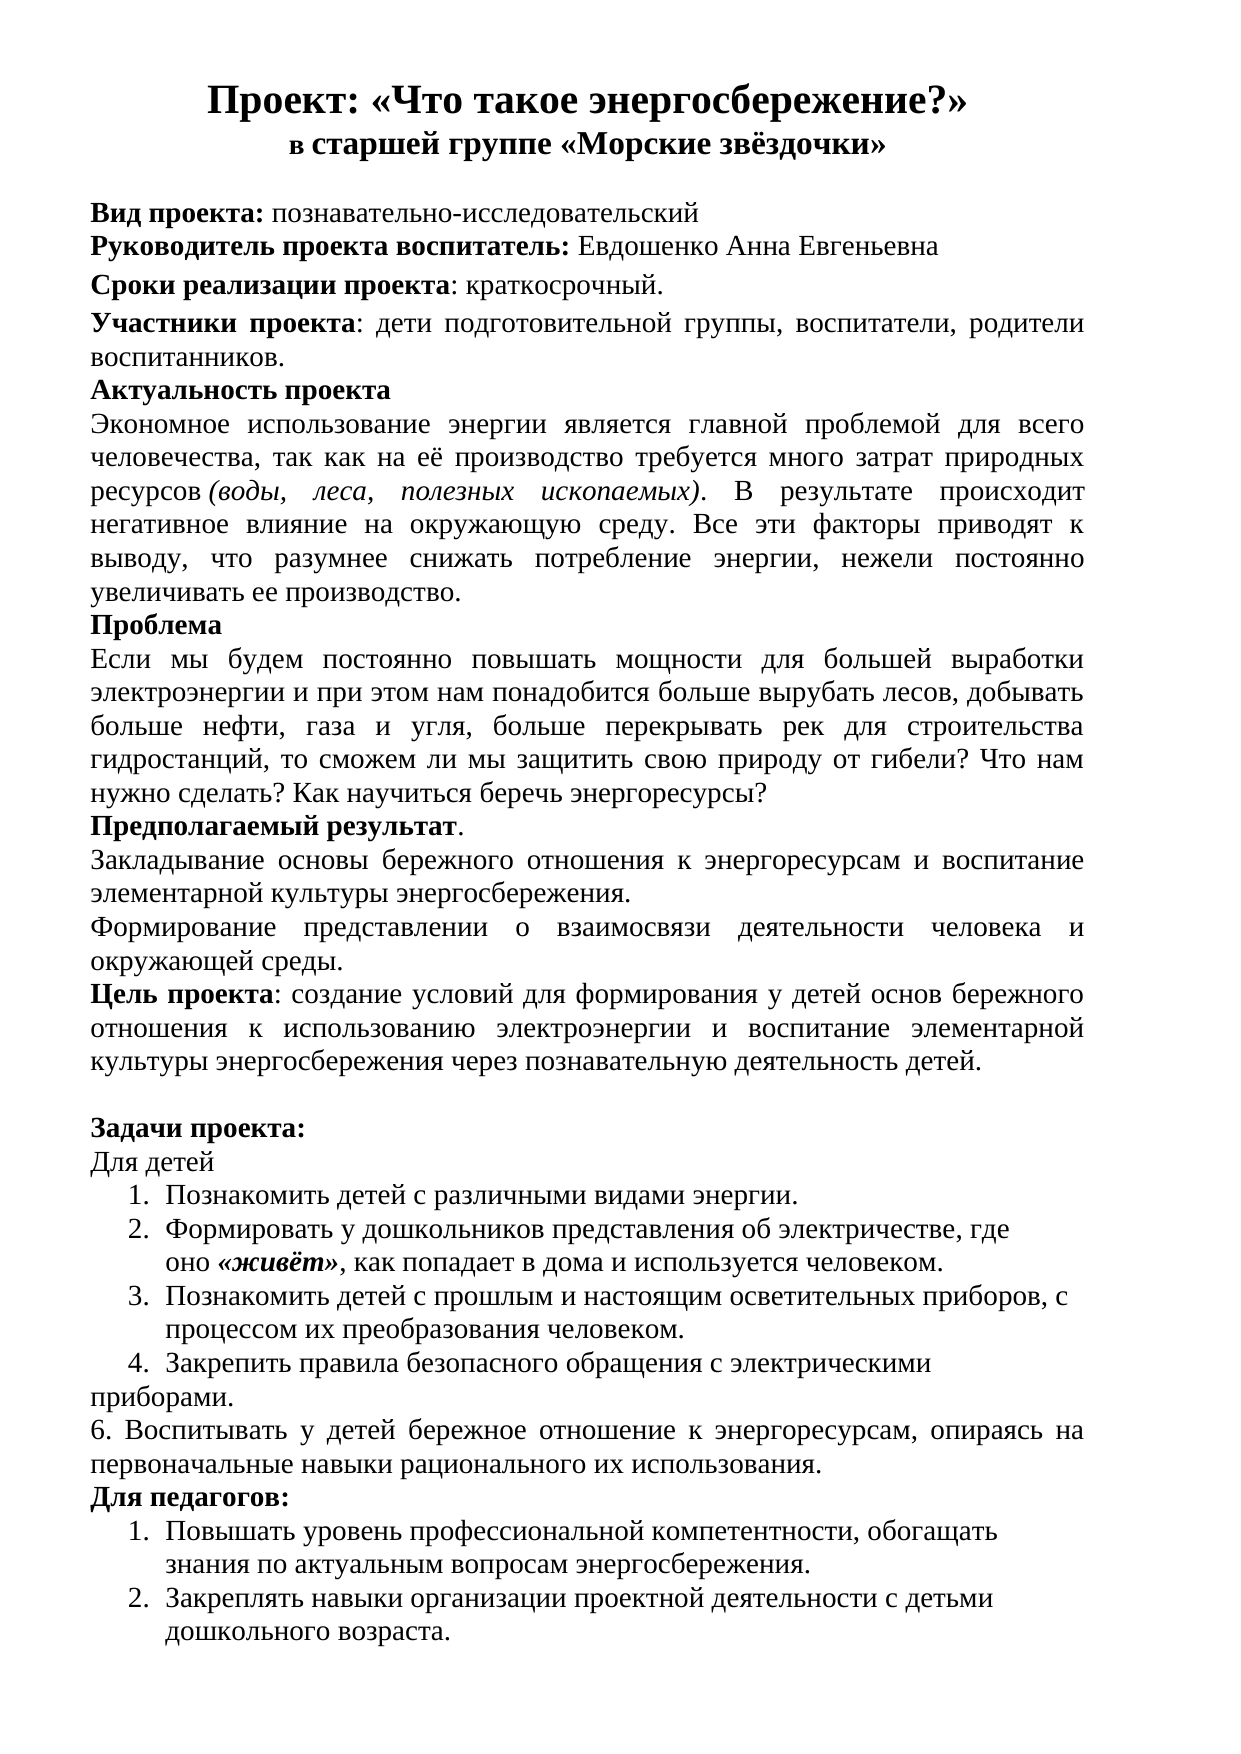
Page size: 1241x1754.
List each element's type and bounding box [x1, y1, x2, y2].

table_header [90, 75, 1085, 1647]
